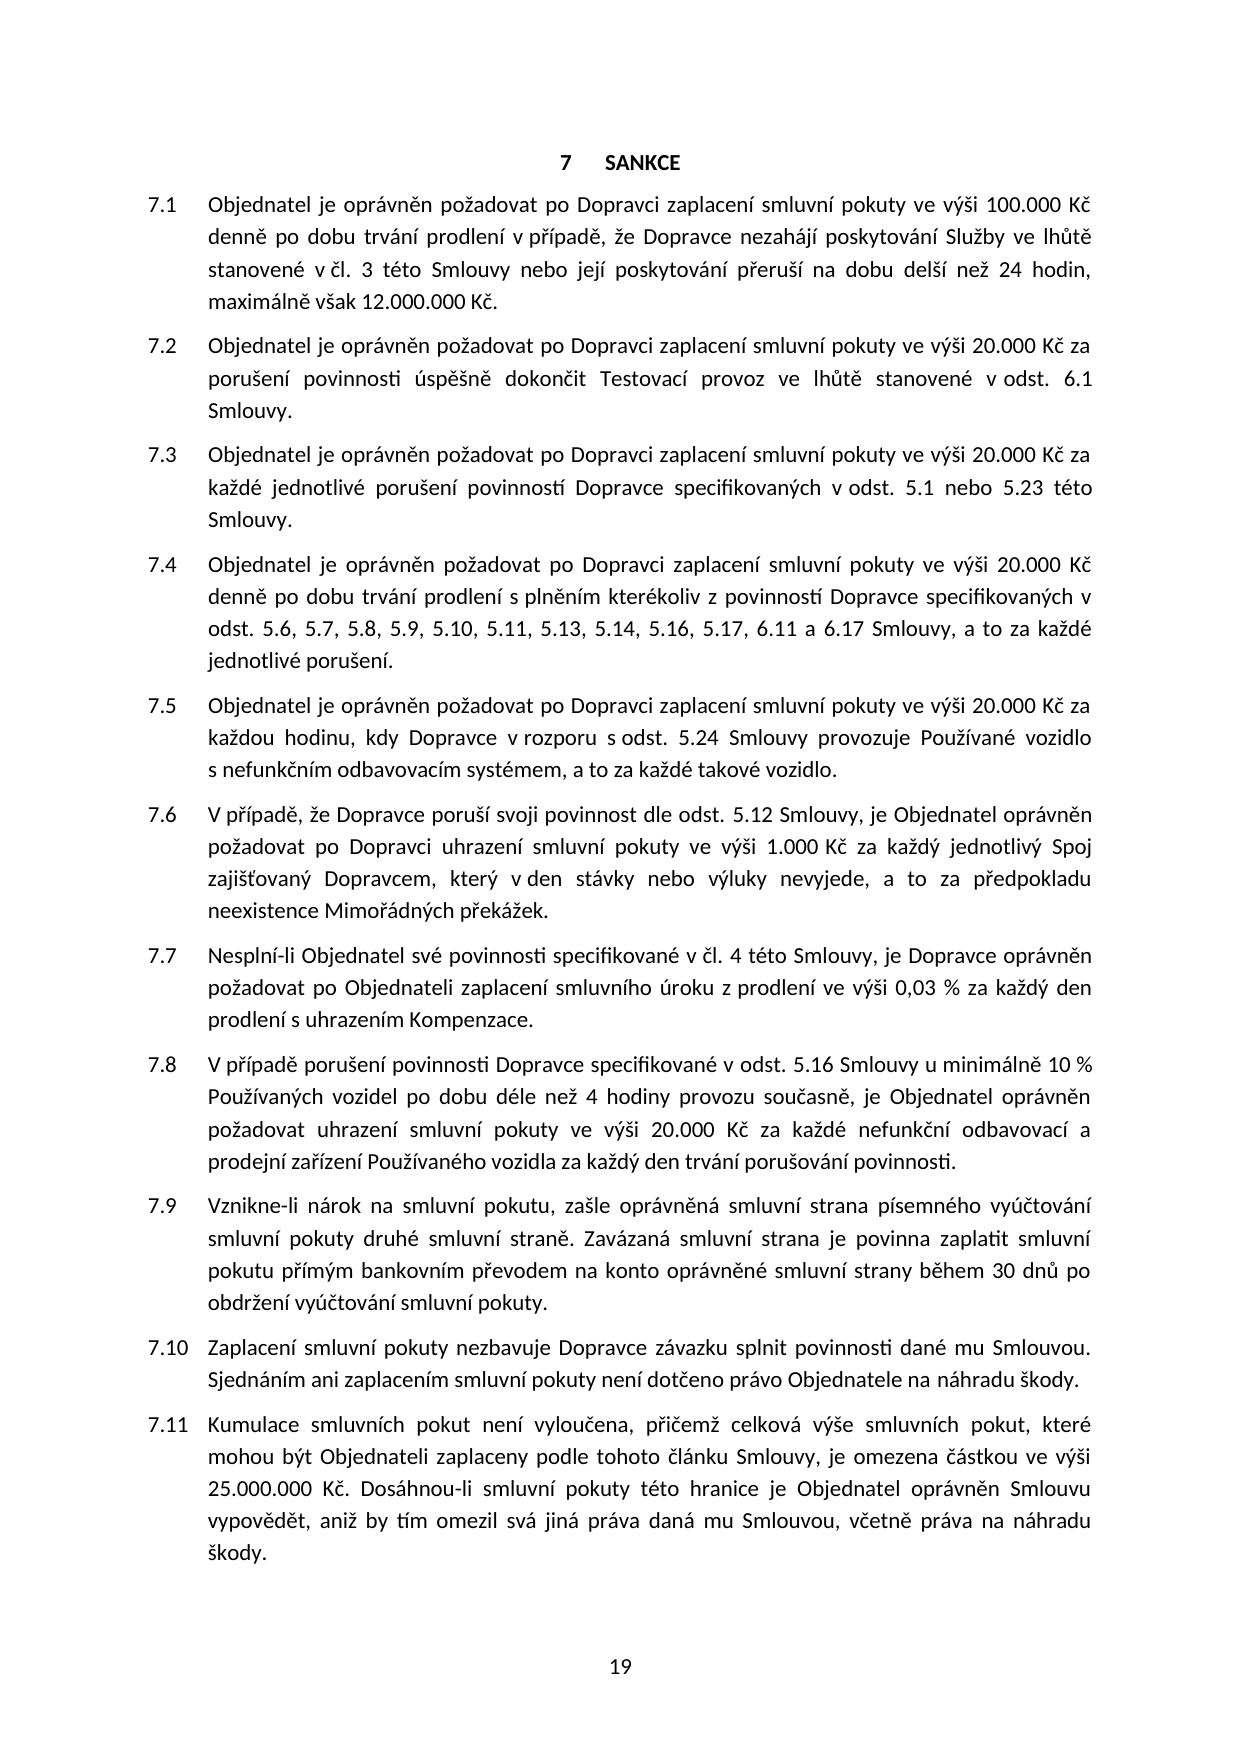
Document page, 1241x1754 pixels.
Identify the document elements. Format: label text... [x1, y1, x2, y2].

subtitle Kumulace smluvních pokut není vyloučena, přičemž celková výše smluvních pokut, které mohou být Objednateli zaplaceny podle tohoto článku Smlouvy, je omezena částkou ve výši 25.000.000 Kč. Dosáhnou-li smluvní pokuty této hranice je Objednatel oprávněn Smlouvu vypovědět, aniž by tím omezil svá jiná práva daná mu Smlouvou, včetně práva na náhradu škody. [148, 1410, 1093, 1566]
subtitle Nesplní-li Objednatel své povinnosti specifikované v čl. 4 této Smlouvy, je Dopravce oprávněn požadovat po Objednateli zaplacení smluvního úroku z prodlení ve výši 0,03 % za každý den prodlení s uhrazením Kompenzace. [148, 941, 1093, 1034]
subtitle Objednatel je oprávněn požadovat po Dopravci zaplacení smluvní pokuty ve výši 20.000 Kč za porušení povinnosti úspěšně dokončit Testovací provoz ve lhůtě stanovené v odst. 6.1 Smlouvy. [148, 332, 1093, 424]
subtitle Objednatel je oprávněn požadovat po Dopravci zaplacení smluvní pokuty ve výši 100.000 Kč denně po dobu trvání prodlení v případě, že Dopravce nezahájí poskytování Služby ve lhůtě stanovené v čl. 3 této Smlouvy nebo její poskytování přeruší na dobu delší než 24 hodin, maximálně však 12.000.000 Kč. [148, 190, 1093, 315]
subtitle Vznikne-li nárok na smluvní pokutu, zašle oprávněná smluvní strana písemného vyúčtování smluvní pokuty druhé smluvní straně. Zavázaná smluvní strana je povinna zaplatit smluvní pokutu přímým bankovním převodem na konto oprávněné smluvní strany během 30 dnů po obdržení vyúčtování smluvní pokuty. [148, 1192, 1093, 1316]
subtitle Zaplacení smluvní pokuty nezbavuje Dopravce závazku splnit povinnosti dané mu Smlouvou. Sjednáním ani zaplacením smluvní pokuty není dotčeno právo Objednatele na náhradu škody. [148, 1333, 1093, 1393]
subtitle Sankce [148, 148, 1093, 176]
subtitle V případě, že Dopravce poruší svoji povinnost dle odst. 5.12 Smlouvy, je Objednatel oprávněn požadovat po Dopravci uhrazení smluvní pokuty ve výši 1.000 Kč za každý jednotlivý Spoj zajišťovaný Dopravcem, který v den stávky nebo výluky nevyjede, a to za předpokladu neexistence Mimořádných překážek. [148, 800, 1093, 924]
subtitle Objednatel je oprávněn požadovat po Dopravci zaplacení smluvní pokuty ve výši 20.000 Kč za každé jednotlivé porušení povinností Dopravce specifikovaných v odst. 5.1 nebo 5.23 této Smlouvy. [148, 441, 1093, 533]
subtitle Objednatel je oprávněn požadovat po Dopravci zaplacení smluvní pokuty ve výši 20.000 Kč za každou hodinu, kdy Dopravce v rozporu s odst. 5.24 Smlouvy provozuje Používané vozidlo s nefunkčním odbavovacím systémem, a to za každé takové vozidlo. [148, 691, 1093, 783]
subtitle V případě porušení povinnosti Dopravce specifikované v odst. 5.16 Smlouvy u minimálně 10 % Používaných vozidel po dobu déle než 4 hodiny provozu současně, je Objednatel oprávněn požadovat uhrazení smluvní pokuty ve výši 20.000 Kč za každé nefunkční odbavovací a prodejní zařízení Používaného vozidla za každý den trvání porušování povinnosti. [148, 1050, 1093, 1175]
subtitle Objednatel je oprávněn požadovat po Dopravci zaplacení smluvní pokuty ve výši 20.000 Kč denně po dobu trvání prodlení s plněním kterékoliv z povinností Dopravce specifikovaných v odst. 5.6, 5.7, 5.8, 5.9, 5.10, 5.11, 5.13, 5.14, 5.16, 5.17, 6.11 a 6.17 Smlouvy, a to za každé jednotlivé porušení. [148, 550, 1093, 674]
